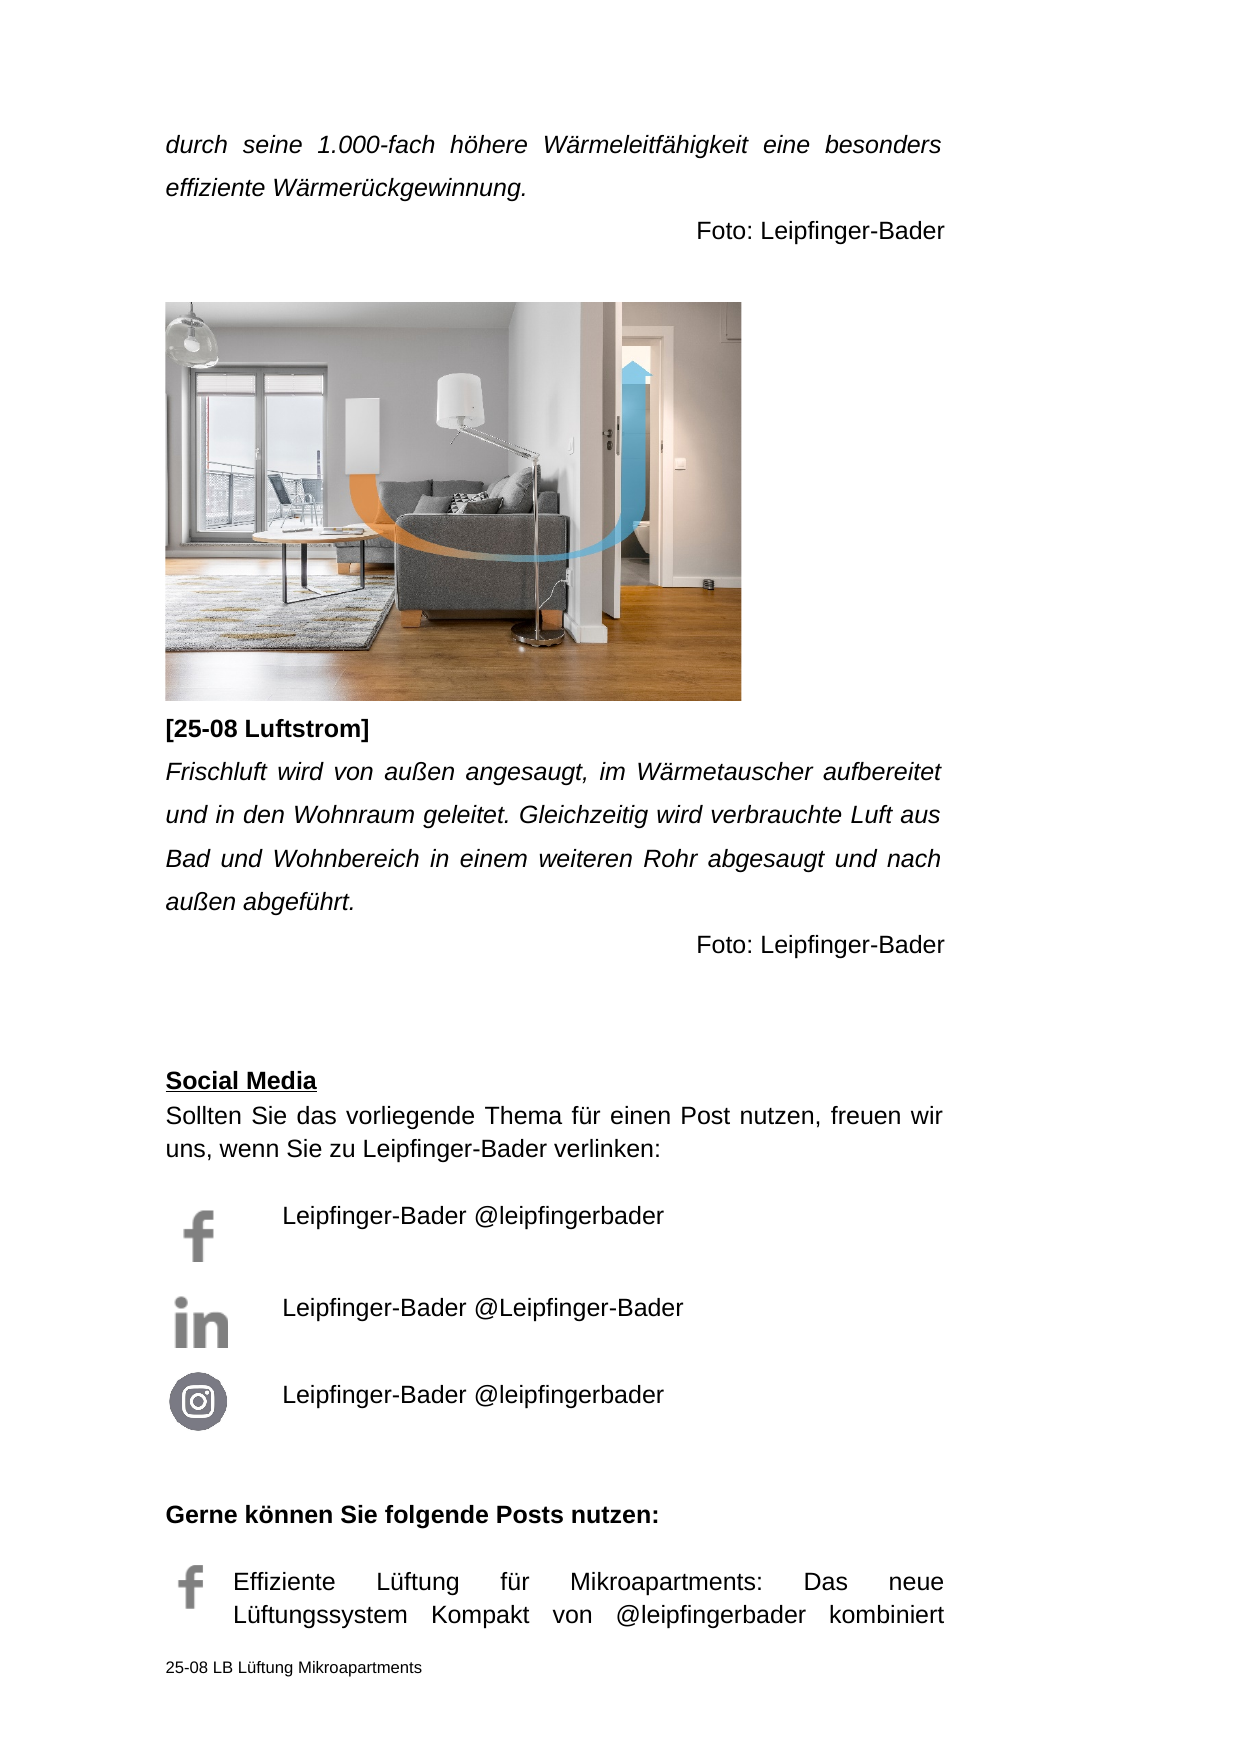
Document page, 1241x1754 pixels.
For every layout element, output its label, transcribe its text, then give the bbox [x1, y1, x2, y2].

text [165, 130, 945, 202]
text Sollten Sie das vorliegende Thema für einen Post nutzen, freuen wir uns, wenn Sie zu Leipfinger-Bader verlinken: [165, 1098, 945, 1164]
text Foto: Leipfinger-Bader [165, 930, 945, 958]
text Leipfinger-Bader @leipfingerbader [165, 1198, 945, 1231]
text Social Media [165, 1056, 945, 1098]
text Foto: Leipfinger-Bader [165, 216, 945, 245]
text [165, 1563, 945, 1630]
picture [165, 1370, 232, 1433]
picture [172, 1294, 228, 1348]
text Leipfinger-Bader @leipfingerbader [232, 1379, 945, 1408]
picture [165, 302, 742, 701]
text Gerne können Sie folgende Posts nutzen: [165, 1497, 945, 1530]
text [25-08 Luftstrom] [165, 714, 945, 743]
picture [166, 1563, 214, 1609]
picture [169, 1209, 226, 1262]
text Leipfinger-Bader @Leipfinger-Bader [282, 1293, 945, 1322]
text Frischluft wird von außen angesaugt, im Wärmetauscher aufbereitet und in den Wohnraum geleitet. Gleichzeitig wird verbrauchte Luft aus Bad und Wohnbereich in einem weiteren Rohr abgesaugt und nach außen abgeführt. [165, 757, 945, 915]
